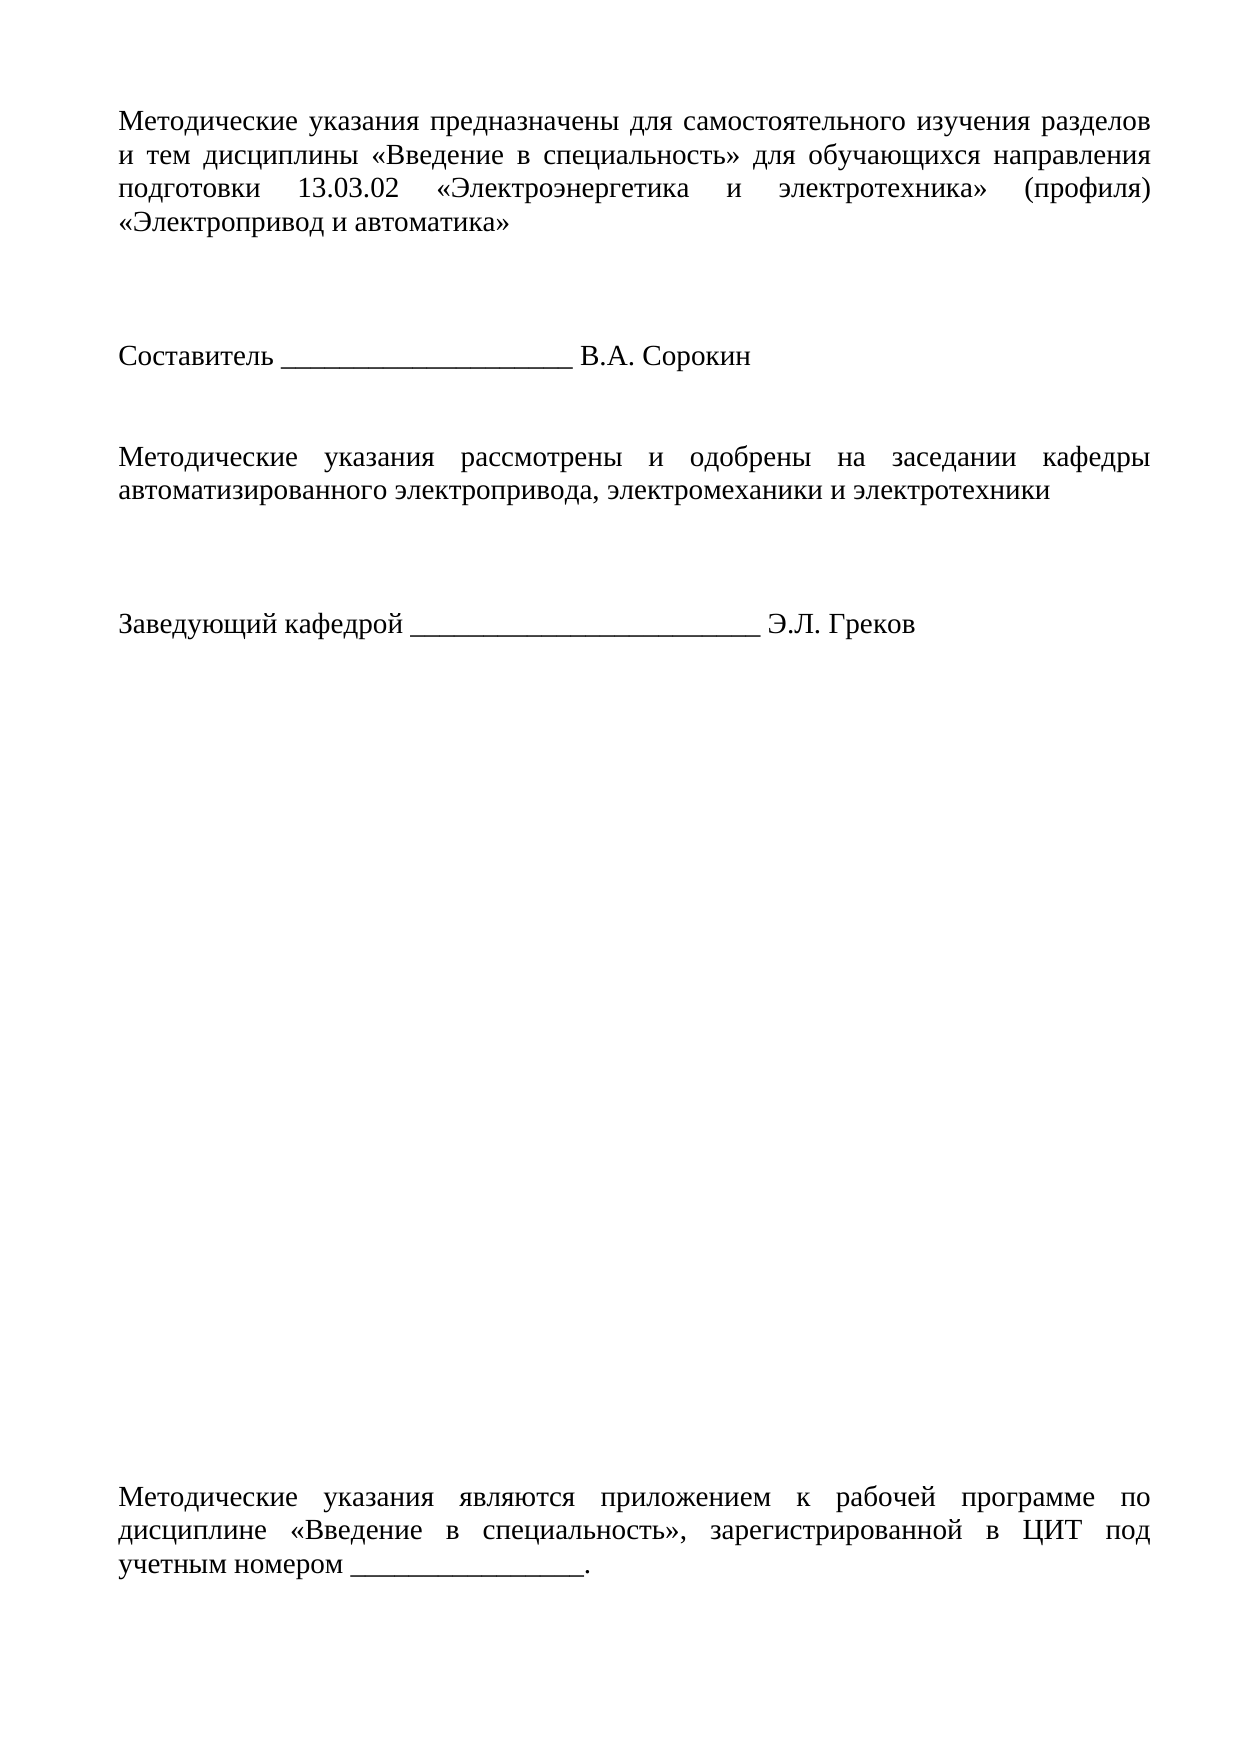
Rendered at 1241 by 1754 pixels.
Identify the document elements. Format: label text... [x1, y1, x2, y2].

text Заведующий кафедрой ________________________ Э.Л. Греков [118, 607, 1152, 640]
text Методические указания предназначены для самостоятельного изучения разделов и тем дисциплины «Введение в специальность» для обучающихся направления подготовки 13.03.02 «Электроэнергетика и электротехника» (профиля) «Электропривод и автоматика» [118, 103, 1152, 238]
text Методические указания являются приложением к рабочей программе по дисциплине «Введение в специальность», зарегистрированной в ЦИТ под учетным номером ________________. [118, 1479, 1152, 1579]
text Методические указания рассмотрены и одобрены на заседании кафедры автоматизированного электропривода, электромеханики и электротехники [118, 439, 1152, 506]
text Составитель ____________________ В.А. Сорокин [118, 338, 1152, 372]
